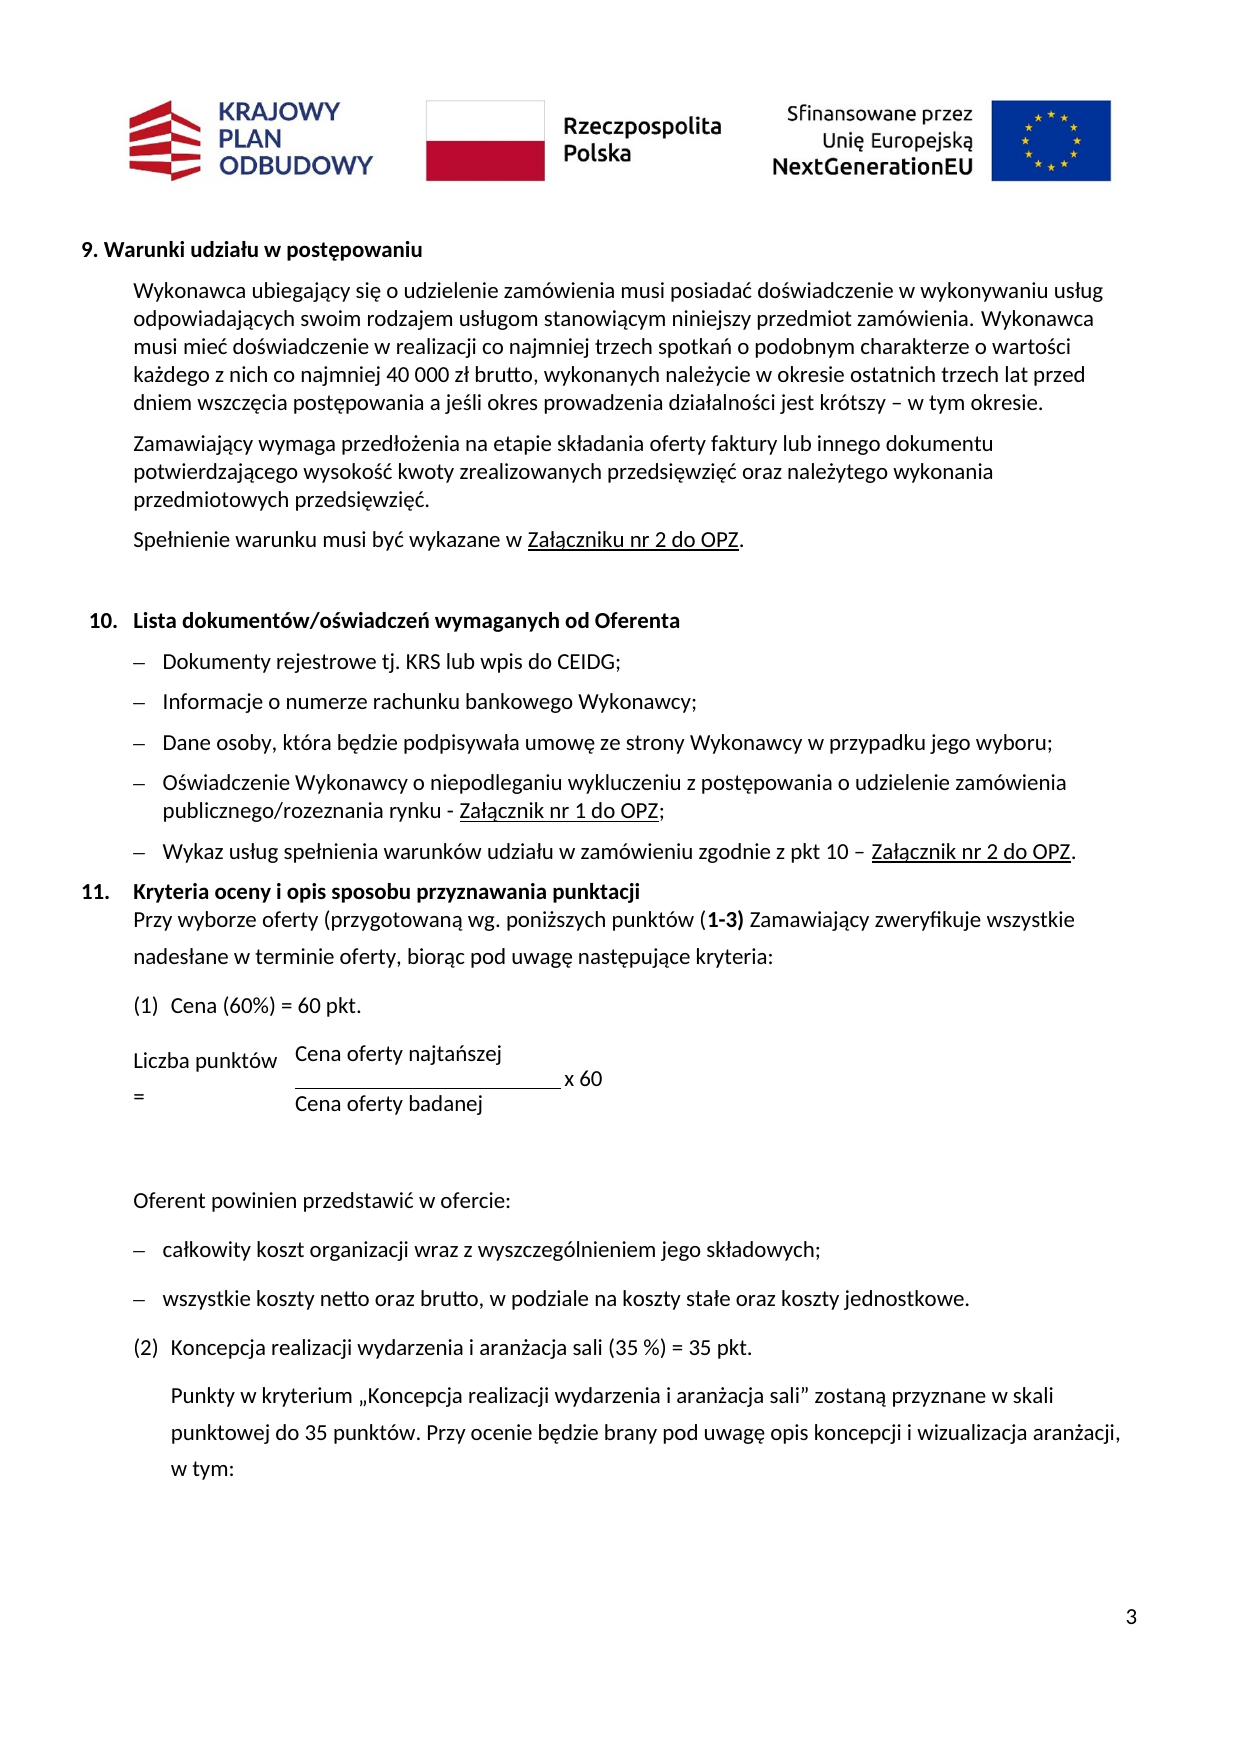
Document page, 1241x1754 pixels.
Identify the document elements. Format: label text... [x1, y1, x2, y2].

list Punkty w kryterium „Koncepcja realizacji wydarzenia i aranżacja sali” zostaną przyznane w skali punktowej do 35 punktów. Przy ocenie będzie brany pod uwagę opis koncepcji i wizualizacja aranżacji, w tym: [171, 1382, 1137, 1482]
picture [103, 73, 1137, 208]
table_header Liczba punktów = [133, 1040, 295, 1137]
list Wykaz usług spełnienia warunków udziału w zamówieniu zgodnie z pkt 10 – Załącznik nr 2 do OPZ. [133, 837, 1137, 865]
list Lista dokumentów/oświadczeń wymaganych od Oferenta [89, 606, 1137, 634]
text Spełnienie warunku musi być wykazane w Załączniku nr 2 do OPZ. [133, 525, 1137, 553]
table_header Cena oferty najtańszej [295, 1040, 561, 1088]
list Oświadczenie Wykonawcy o niepodleganiu wykluczeniu z postępowania o udzielenie zamówienia publicznego/rozeznania rynku - Załącznik nr 1 do OPZ; [133, 768, 1137, 824]
table_cell Cena oferty badanej [295, 1089, 561, 1137]
list Dane osoby, która będzie podpisywała umowę ze strony Wykonawcy w przypadku jego wyboru; [133, 728, 1137, 756]
list Oferent powinien przedstawić w ofercie: [133, 1186, 1137, 1214]
text Wykonawca ubiegający się o udzielenie zamówienia musi posiadać doświadczenie w wykonywaniu usług odpowiadających swoim rodzajem usługom stanowiącym niniejszy przedmiot zamówienia. Wykonawca musi mieć doświadczenie w realizacji co najmniej trzech spotkań o podobnym charakterze o wartości każdego z nich co najmniej 40 000 zł brutto, wykonanych należycie w okresie ostatnich trzech lat przed dniem wszczęcia postępowania a jeśli okres prowadzenia działalności jest krótszy – w tym okresie. [133, 276, 1137, 416]
text Zamawiający wymaga przedłożenia na etapie składania oferty faktury lub innego dokumentu potwierdzającego wysokość kwoty zrealizowanych przedsięwzięć oraz należytego wykonania przedmiotowych przedsięwzięć. [133, 429, 1137, 513]
list Kryteria oceny i opis sposobu przyznawania punktacji [81, 877, 1137, 906]
list Warunki udziału w postępowaniu [81, 236, 1137, 264]
list całkowity koszt organizacji wraz z wyszczególnieniem jego składowych; [133, 1235, 1137, 1263]
list Koncepcja realizacji wydarzenia i aranżacja sali (35 %) = 35 pkt. [133, 1333, 1137, 1361]
list wszystkie koszty netto oraz brutto, w podziale na koszty stałe oraz koszty jednostkowe. [133, 1284, 1137, 1312]
list Informacje o numerze rachunku bankowego Wykonawcy; [133, 687, 1137, 715]
table_header x 60 [561, 1040, 634, 1137]
list Dokumenty rejestrowe tj. KRS lub wpis do CEIDG; [133, 647, 1137, 675]
list Cena (60%) = 60 pkt. [133, 991, 1137, 1019]
text Przy wyborze oferty (przygotowaną wg. poniższych punktów (1-3) Zamawiający zweryfikuje wszystkie nadesłane w terminie oferty, biorąc pod uwagę następujące kryteria: [133, 906, 1137, 970]
